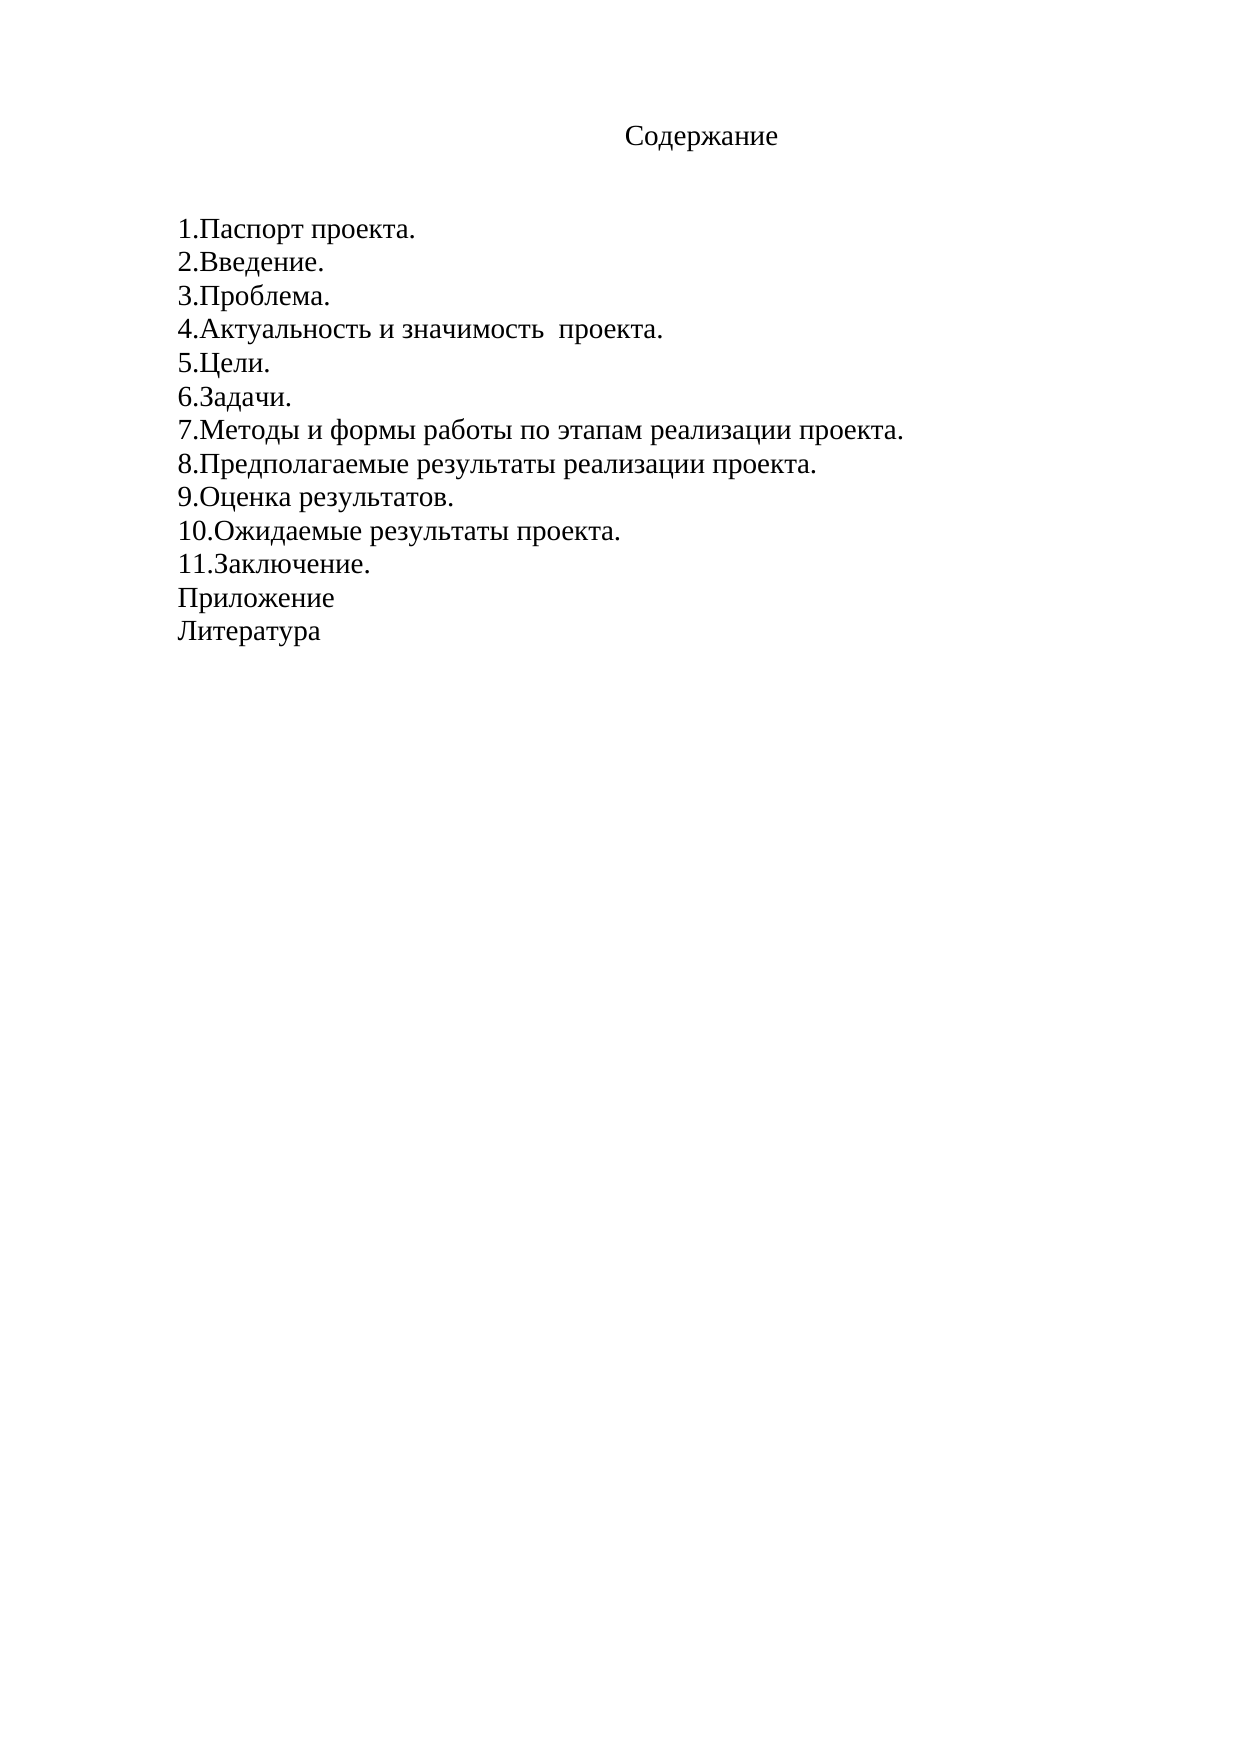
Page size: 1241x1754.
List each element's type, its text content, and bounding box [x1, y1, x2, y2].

text 9.Оценка результатов. [177, 479, 1152, 513]
text Содержание [177, 118, 1152, 152]
text 7.Методы и формы работы по этапам реализации проекта. [177, 412, 1152, 446]
text 11.Заключение. [177, 546, 1152, 580]
text 8.Предполагаемые результаты реализации проекта. [177, 446, 1152, 479]
text 10.Ожидаемые результаты проекта. [177, 513, 1152, 546]
text 1.Паспорт проекта. [177, 211, 1152, 244]
text 2.Введение. [177, 244, 1152, 278]
text 6.Задачи. [177, 379, 1152, 412]
text Приложение [177, 580, 1152, 613]
text Литература [177, 613, 1152, 647]
text 5.Цели. [177, 345, 1152, 379]
text 4.Актуальность и значимость проекта. [177, 312, 1152, 345]
text 3.Проблема. [177, 278, 1152, 312]
